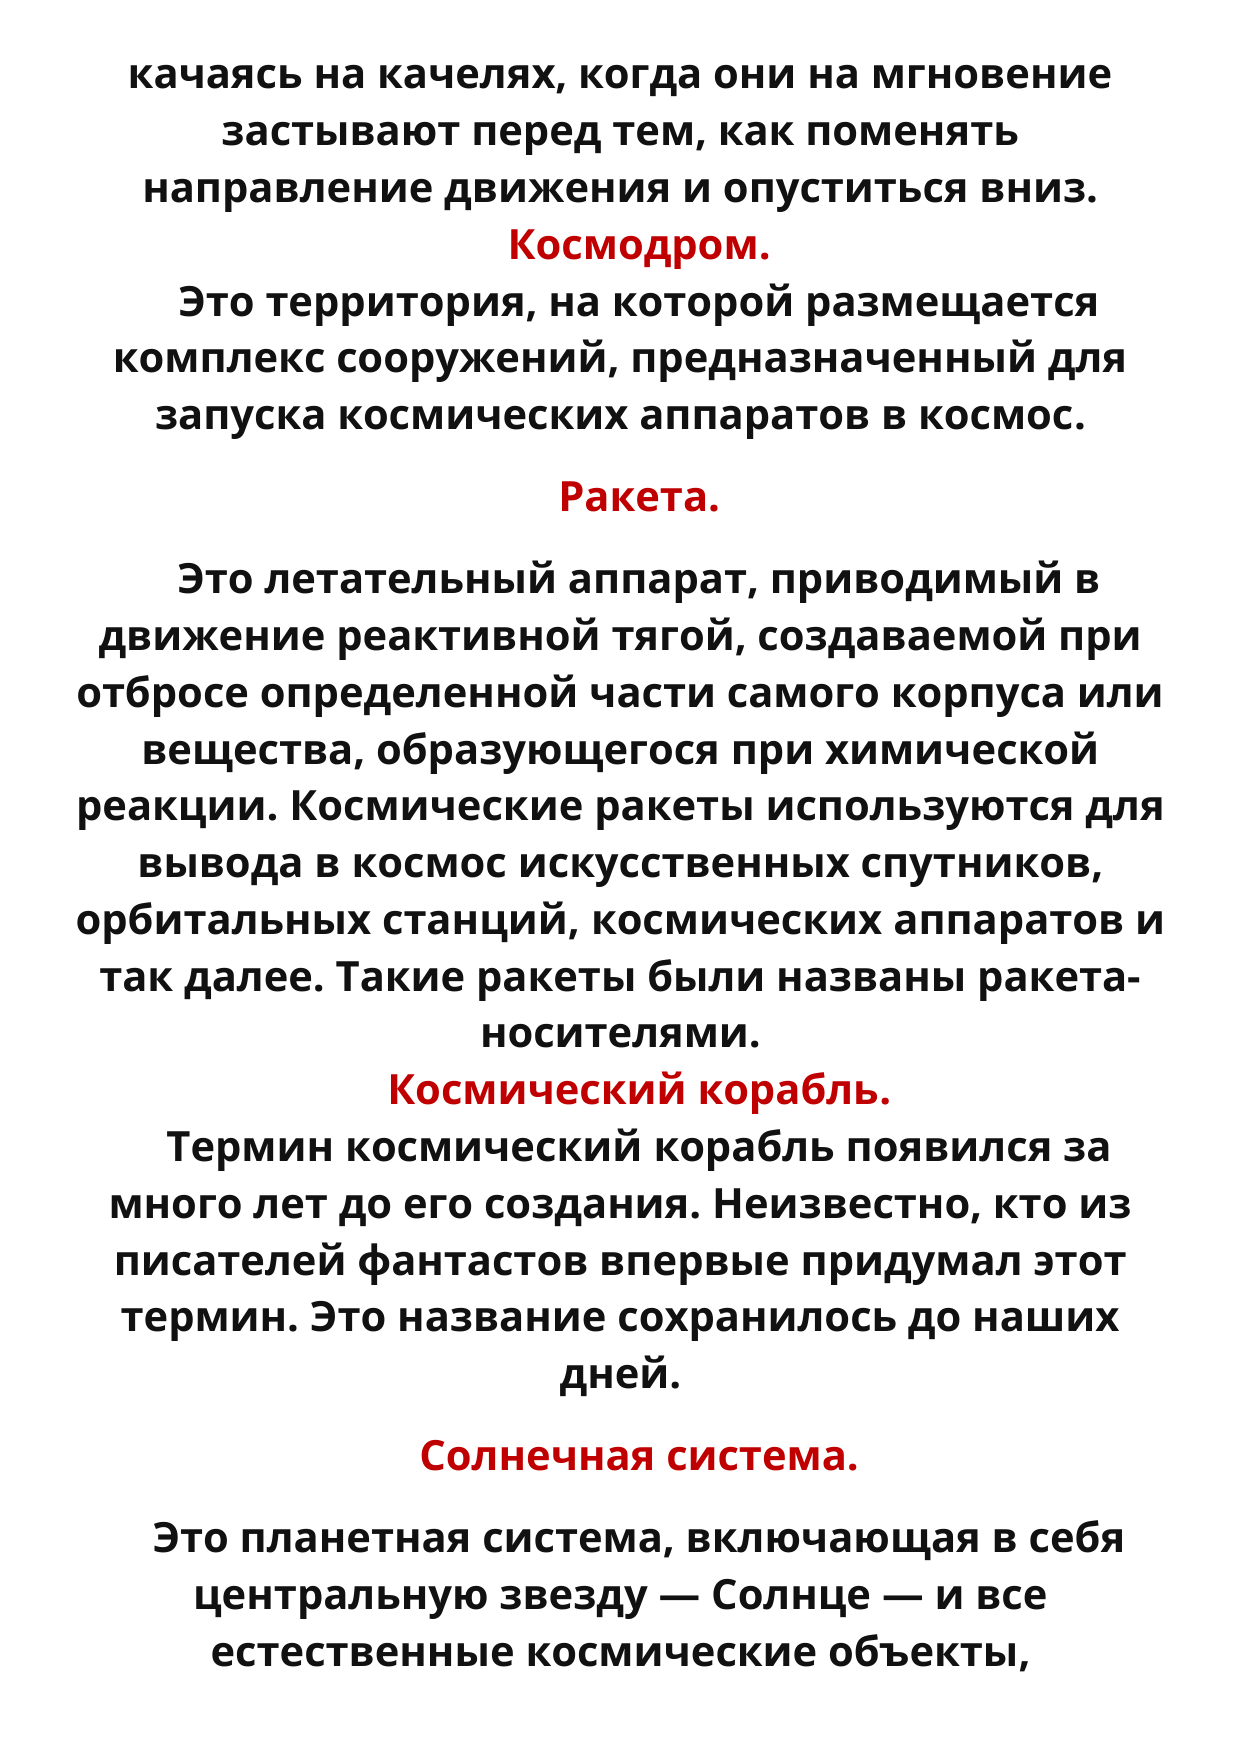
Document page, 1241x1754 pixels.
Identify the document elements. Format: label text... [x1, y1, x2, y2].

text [74, 44, 1167, 215]
text Термин космический корабль появился за много лет до его создания. Неизвестно, кто из писателей фантастов впервые придумал этот термин. Это название сохранилось до наших дней. [74, 1117, 1167, 1401]
text Космический корабль. [74, 1060, 1167, 1117]
text Солнечная система. [74, 1426, 1167, 1483]
text Это территория, на которой размещается комплекс сооружений, предназначенный для запуска космических аппаратов в космос. [74, 271, 1167, 442]
text Это летательный аппарат, приводимый в движение реактивной тягой, создаваемой при отбросе определенной части самого корпуса или вещества, образующегося при химической реакции. Космические ракеты используются для вывода в космос искусственных спутников, орбитальных станций, космических аппаратов и так далее. Такие ракеты были названы ракета-носителями. [74, 549, 1167, 1060]
text Ракета. [74, 467, 1167, 524]
text Космодром. [74, 215, 1167, 271]
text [74, 1508, 1167, 1678]
